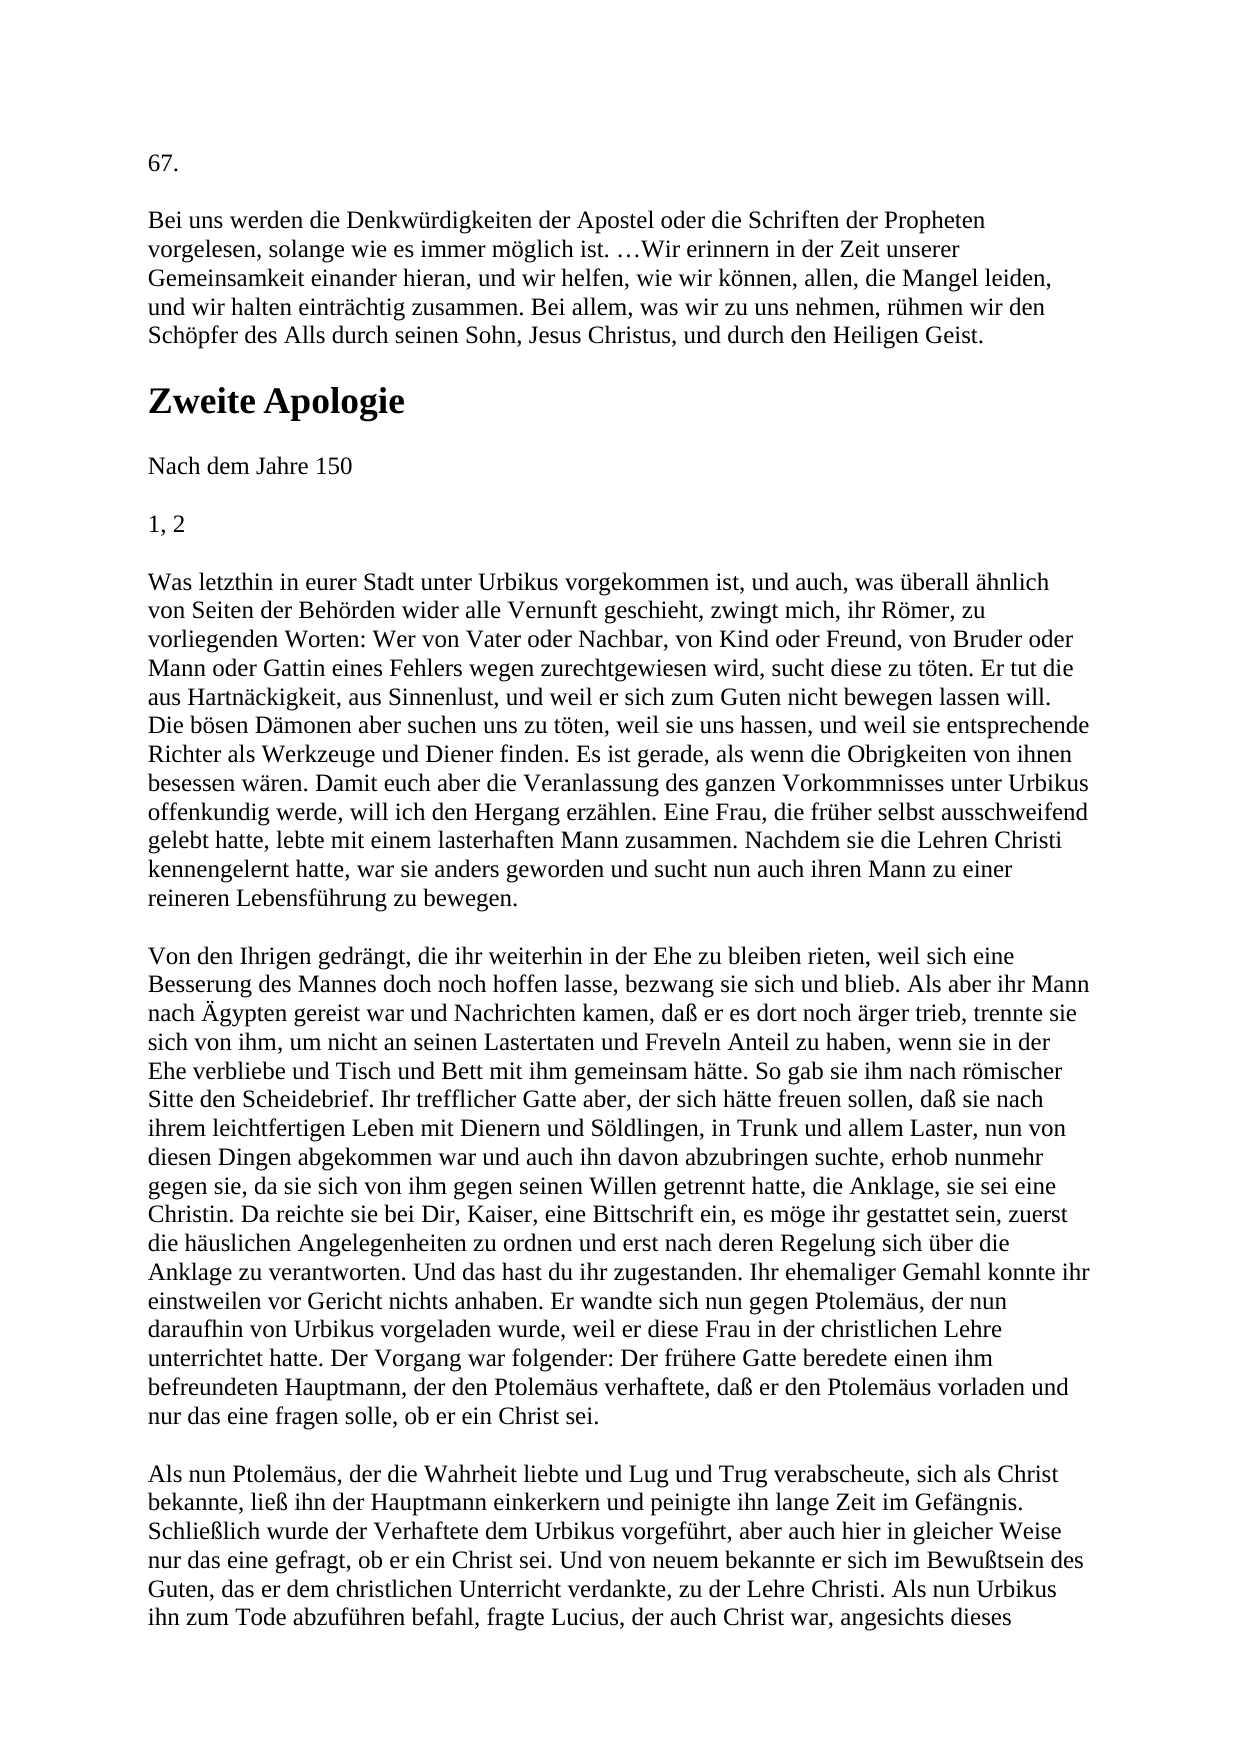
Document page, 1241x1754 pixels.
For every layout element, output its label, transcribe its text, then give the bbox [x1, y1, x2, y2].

text Was letzthin in eurer Stadt unter Urbikus vorgekommen ist, und auch, was überall ähnlich von Seiten der Behörden wider alle Vernunft geschieht, zwingt mich, ihr Römer, zu vorliegenden Worten: Wer von Vater oder Nachbar, von Kind oder Freund, von Bruder oder Mann oder Gattin eines Fehlers wegen zurechtgewiesen wird, sucht diese zu töten. Er tut die aus Hartnäckigkeit, aus Sinnenlust, und weil er sich zum Guten nicht bewegen lassen will. Die bösen Dämonen aber suchen uns zu töten, weil sie uns hassen, und weil sie entsprechende Richter als Werkzeuge und Diener finden. Es ist gerade, als wenn die Obrigkeiten von ihnen besessen wären. Damit euch aber die Veranlassung des ganzen Vorkommnisses unter Urbikus offenkundig werde, will ich den Hergang erzählen. Eine Frau, die früher selbst ausschweifend gelebt hatte, lebte mit einem lasterhaften Mann zusammen. Nachdem sie die Lehren Christi kennengelernt hatte, war sie anders geworden und sucht nun auch ihren Mann zu einer reineren Lebensführung zu bewegen. [148, 567, 1093, 912]
text 67. [148, 148, 1093, 176]
text Von den Ihrigen gedrängt, die ihr weiterhin in der Ehe zu bleiben rieten, weil sich eine Besserung des Mannes doch noch hoffen lasse, bezwang sie sich und blieb. Als aber ihr Mann nach Ägypten gereist war und Nachrichten kamen, daß er es dort noch ärger trieb, trennte sie sich von ihm, um nicht an seinen Lastertaten und Freveln Anteil zu haben, wenn sie in der Ehe verbliebe und Tisch und Bett mit ihm gemeinsam hätte. So gab sie ihm nach römischer Sitte den Scheidebrief. Ihr trefflicher Gatte aber, der sich hätte freuen sollen, daß sie nach ihrem leichtfertigen Leben mit Dienern und Söldlingen, in Trunk und allem Laster, nun von diesen Dingen abgekommen war und auch ihn davon abzubringen suchte, erhob nunmehr gegen sie, da sie sich von ihm gegen seinen Willen getrennt hatte, die Anklage, sie sei eine Christin. Da reichte sie bei Dir, Kaiser, eine Bittschrift ein, es möge ihr gestattet sein, zuerst die häuslichen Angelegenheiten zu ordnen und erst nach deren Regelung sich über die Anklage zu verantworten. Und das hast du ihr zugestanden. Ihr ehemaliger Gemahl konnte ihr einstweilen vor Gericht nichts anhaben. Er wandte sich nun gegen Ptolemäus, der nun daraufhin von Urbikus vorgeladen wurde, weil er diese Frau in der christlichen Lehre unterrichtet hatte. Der Vorgang war folgender: Der frühere Gatte beredete einen ihm befreundeten Hauptmann, der den Ptolemäus verhaftete, daß er den Ptolemäus vorladen und nur das eine fragen solle, ob er ein Christ sei. [148, 941, 1093, 1429]
subtitle Zweite Apologie [148, 378, 1093, 422]
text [148, 1459, 1093, 1631]
text 1, 2 [148, 509, 1093, 537]
text Nach dem Jahre 150 [148, 451, 1093, 479]
text Bei uns werden die Denkwürdigkeiten der Apostel oder die Schriften der Propheten vorgelesen, solange wie es immer möglich ist. …Wir erinnern in der Zeit unserer Gemeinsamkeit einander hieran, und wir helfen, wie wir können, allen, die Mangel leiden, und wir halten einträchtig zusammen. Bei allem, was wir zu uns nehmen, rühmen wir den Schöpfer des Alls durch seinen Sohn, Jesus Christus, und durch den Heiligen Geist. [148, 206, 1093, 349]
